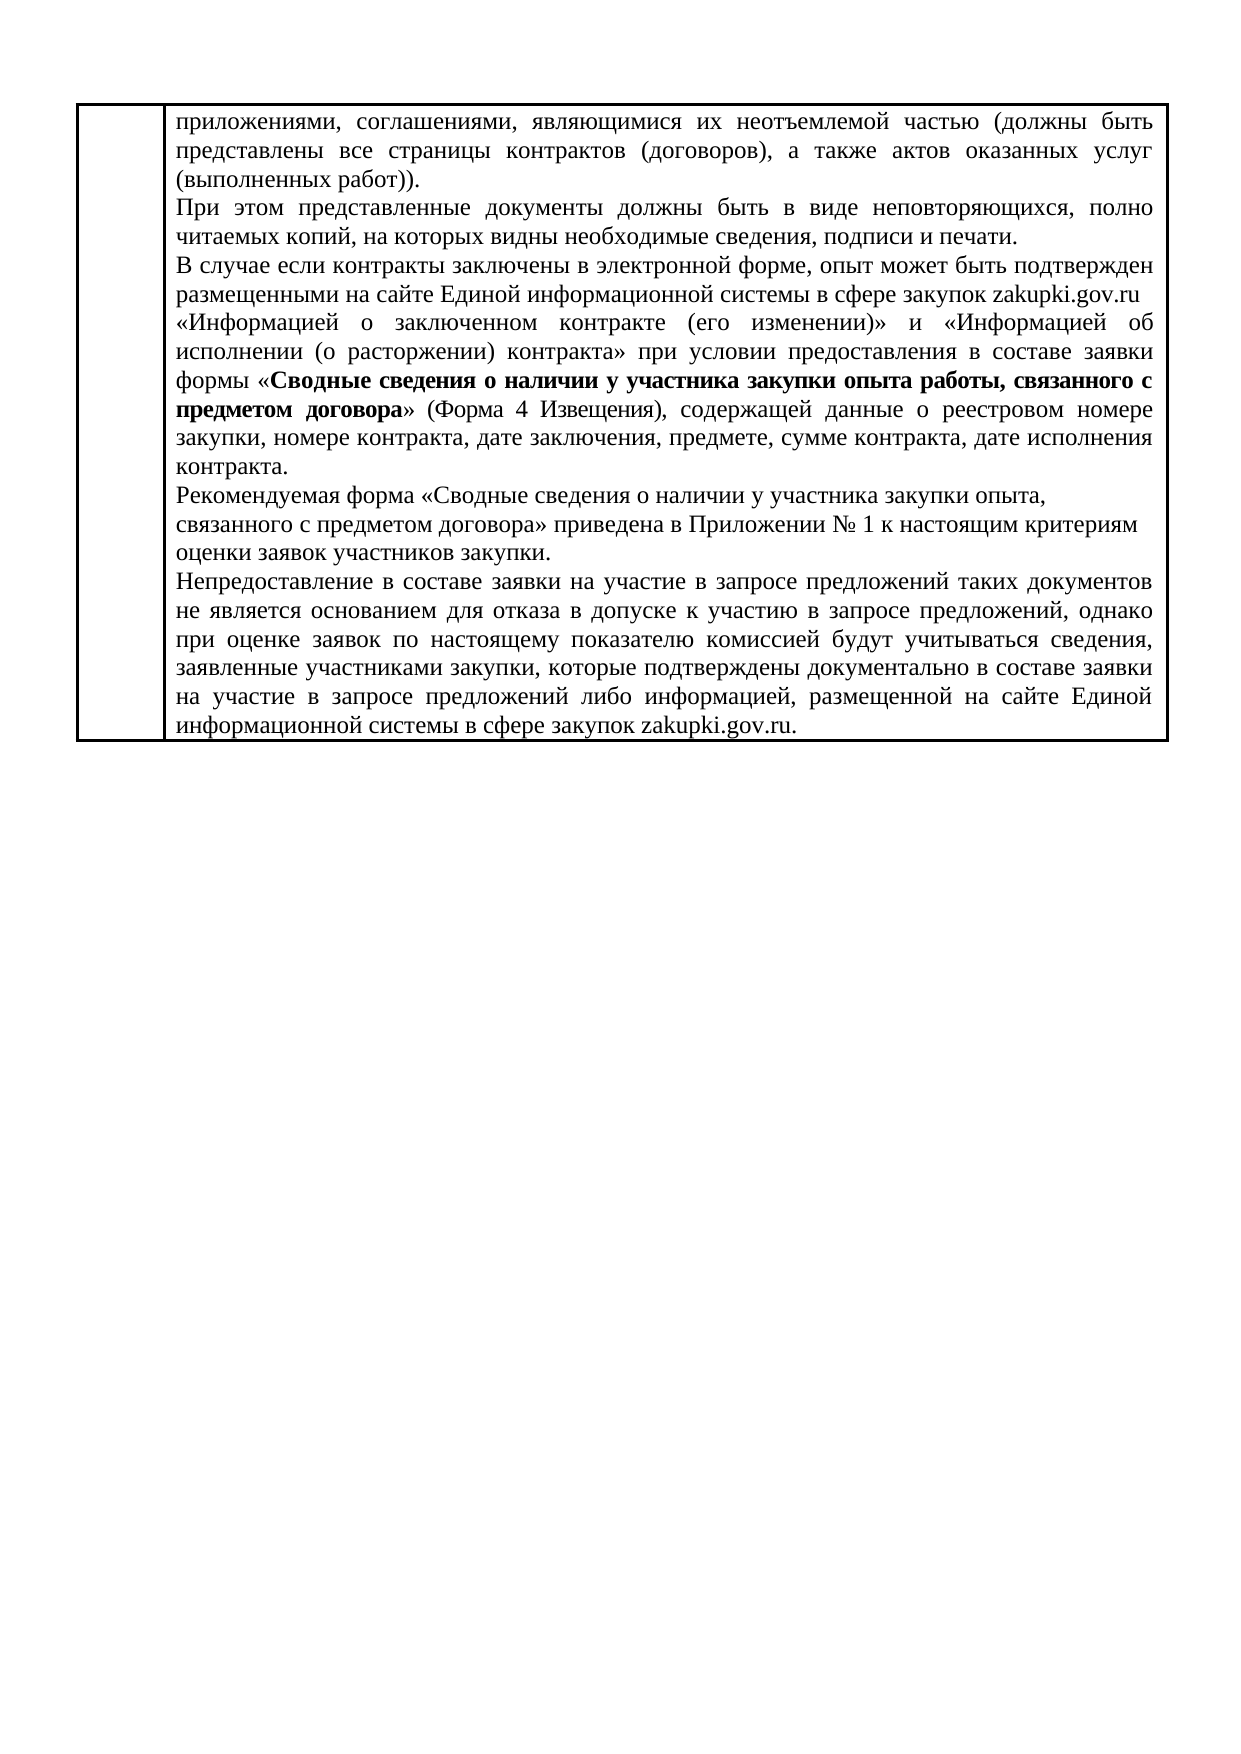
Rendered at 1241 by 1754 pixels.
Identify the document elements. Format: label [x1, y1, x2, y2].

table_cell [166, 106, 1166, 739]
table_cell [79, 106, 163, 739]
